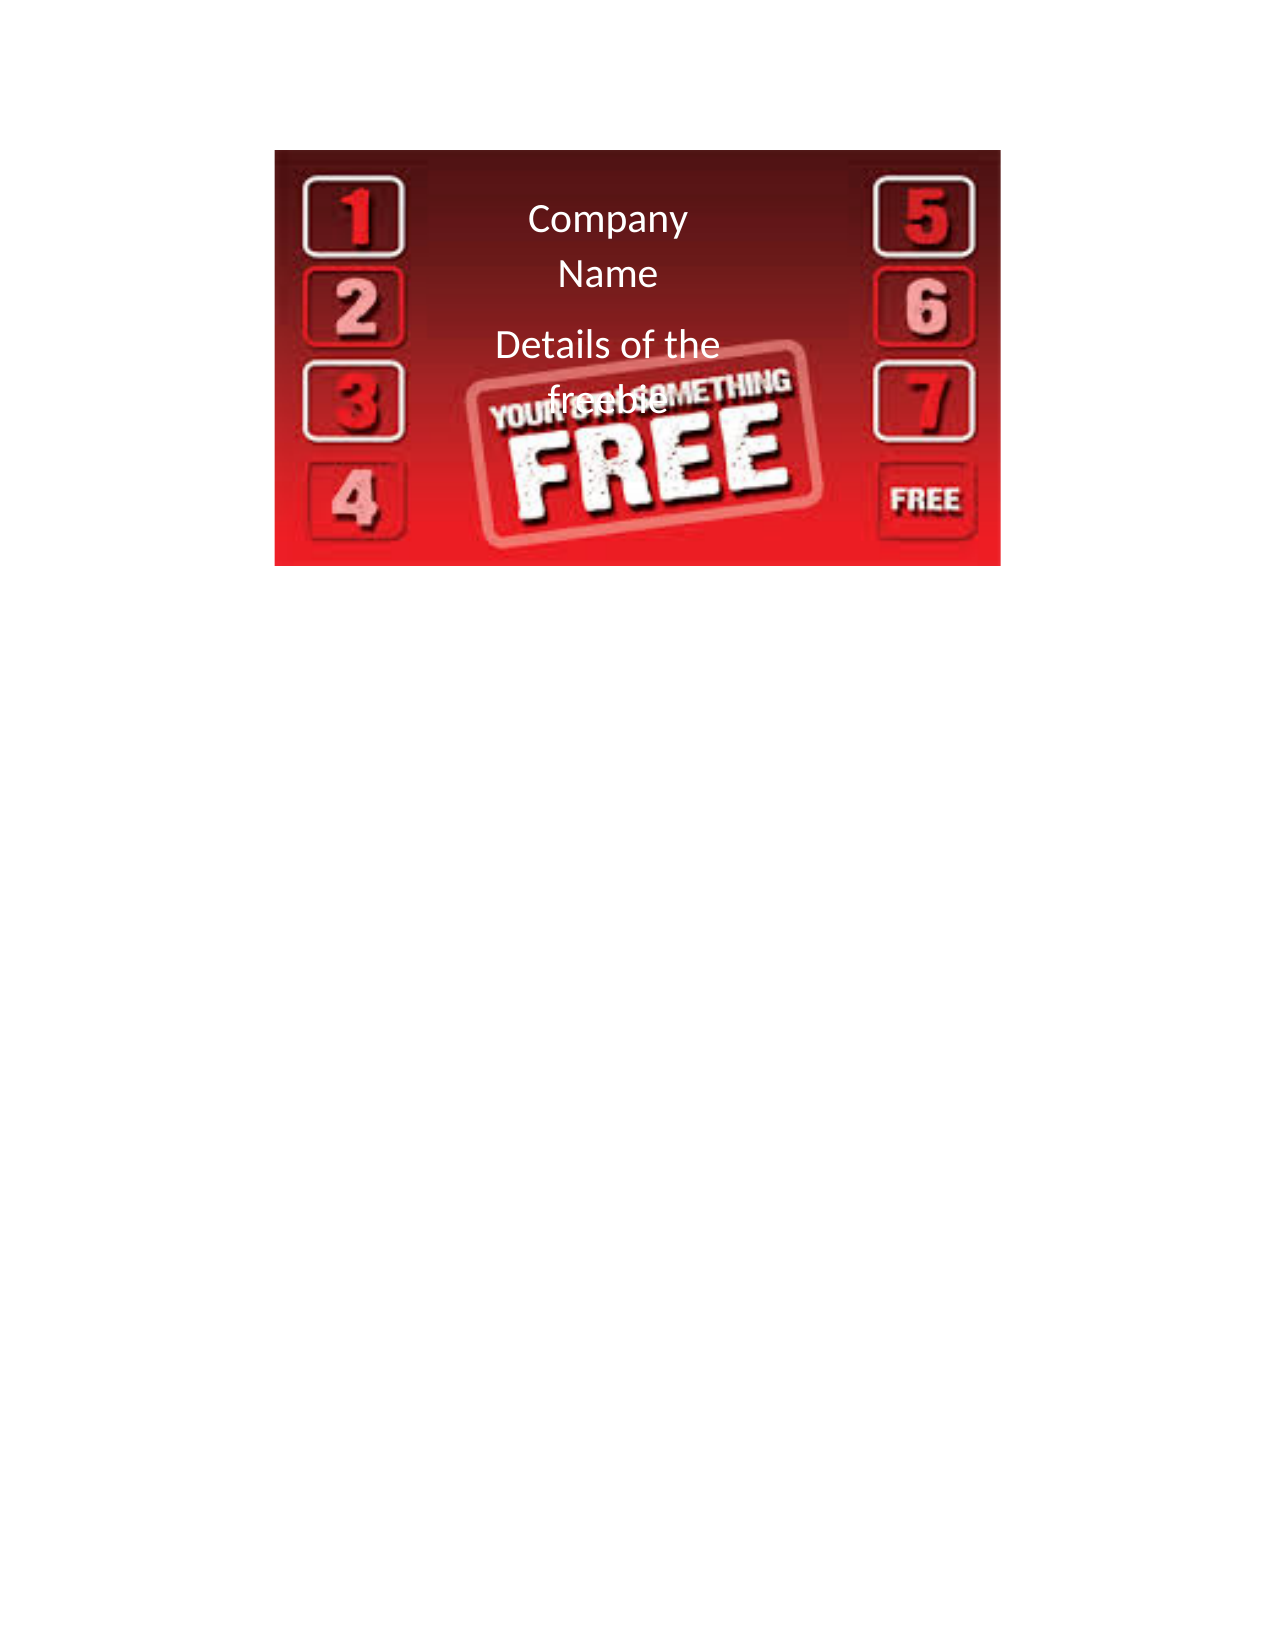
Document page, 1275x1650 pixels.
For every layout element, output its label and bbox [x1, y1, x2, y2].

picture [274, 150, 1001, 566]
